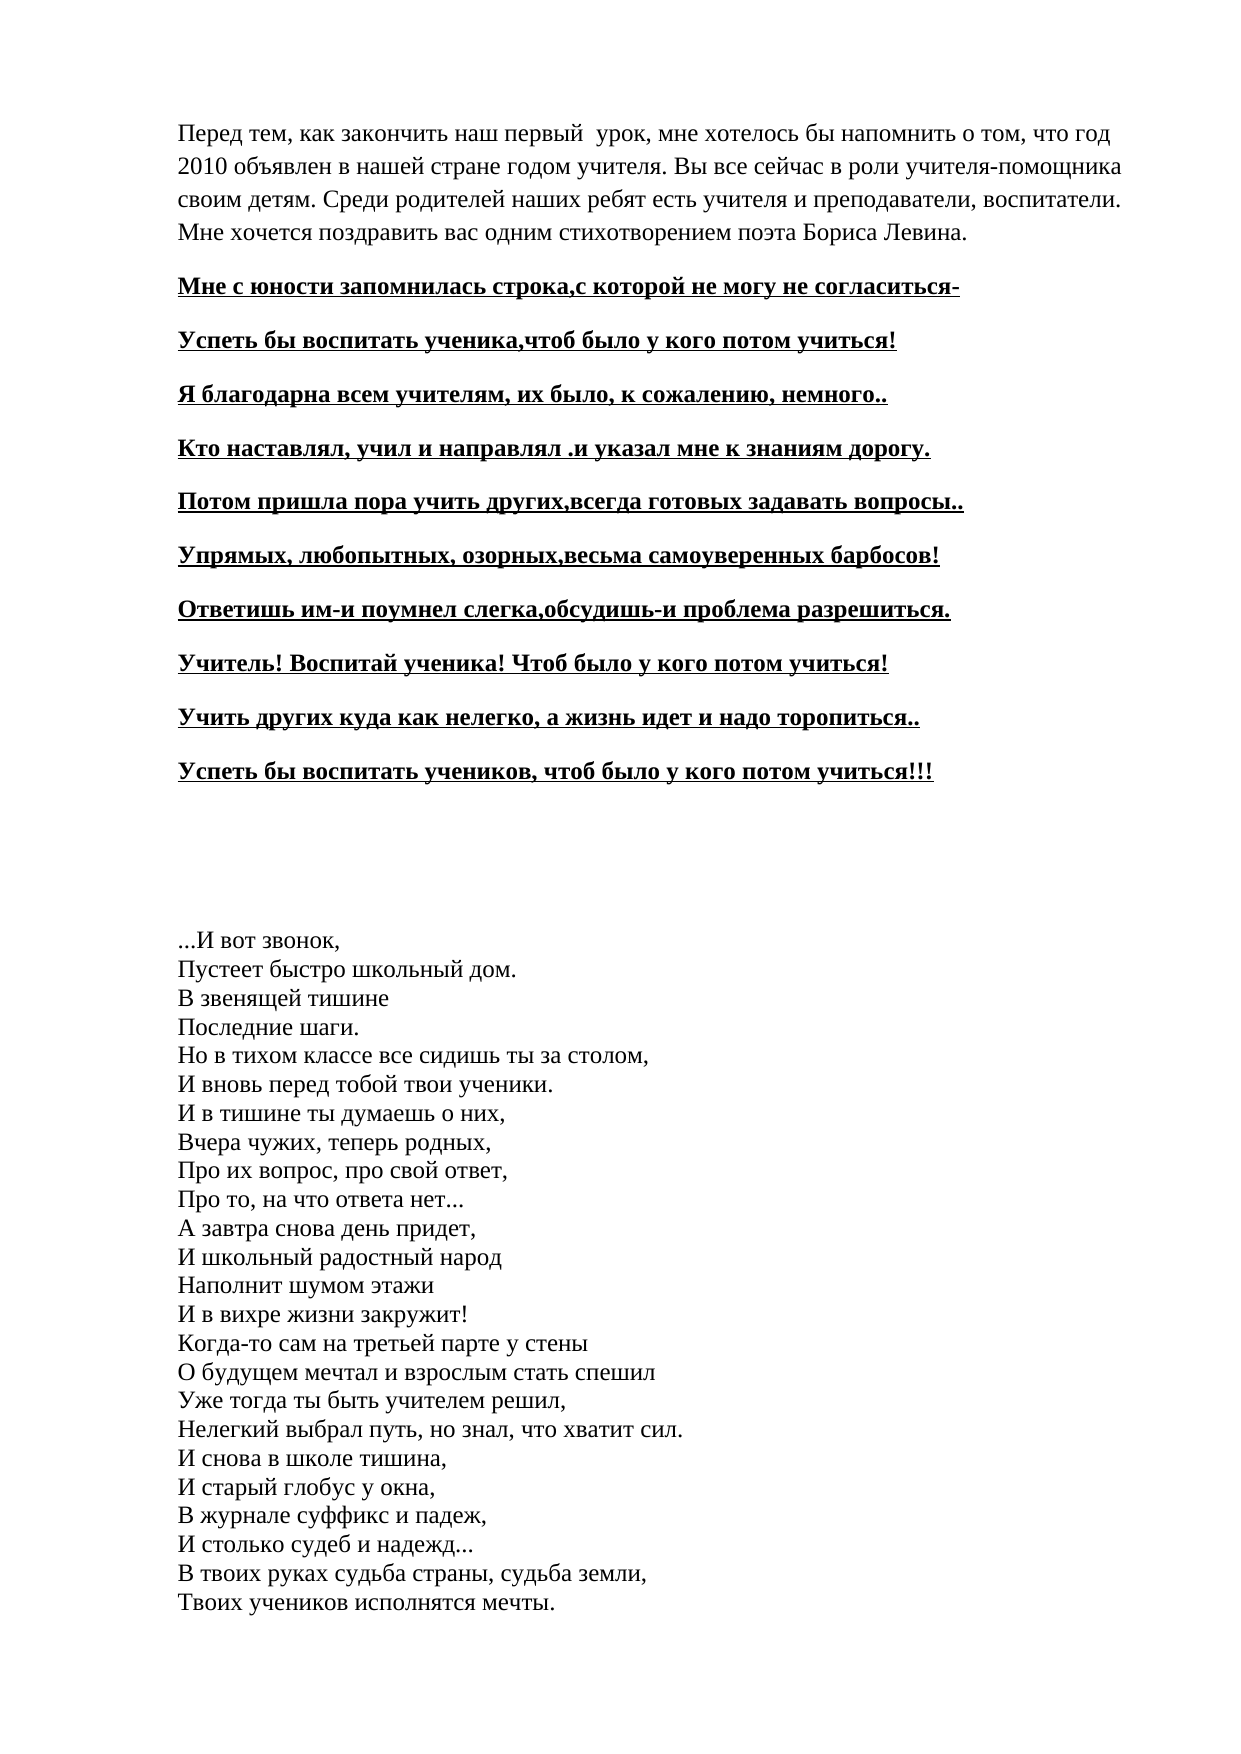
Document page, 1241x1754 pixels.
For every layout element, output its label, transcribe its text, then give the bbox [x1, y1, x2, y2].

text Я благодарна всем учителям, их было, к сожалению, немного.. [177, 379, 1152, 407]
text Учить других куда как нелегко, а жизнь идет и надо торопиться.. [177, 702, 1152, 731]
text Мне с юности запомнилась строка,с которой не могу не согласиться- [177, 271, 1152, 300]
text Учитель! Воспитай ученика! Чтоб было у кого потом учиться! [177, 648, 1152, 677]
text Перед тем, как закончить наш первый урок, мне хотелось бы напомнить о том, что год 2010 объявлен в нашей стране годом учителя. Вы все сейчас в роли учителя-помощника своим детям. Среди родителей наших ребят есть учителя и преподаватели, воспитатели. Мне хочется поздравить вас одним стихотворением поэта Бориса Левина. [177, 118, 1152, 246]
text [177, 926, 1152, 1616]
text Потом пришла пора учить других,всегда готовых задавать вопросы.. [177, 486, 1152, 515]
text Ответишь им-и поумнел слегка,обсудишь-и проблема разрешиться. [177, 594, 1152, 623]
text Кто наставлял, учил и направлял .и указал мне к знаниям дорогу. [177, 433, 1152, 461]
text Успеть бы воспитать учеников, чтоб было у кого потом учиться!!! [177, 756, 1152, 784]
text Успеть бы воспитать ученика,чтоб было у кого потом учиться! [177, 325, 1152, 354]
text Упрямых, любопытных, озорных,весьма самоуверенных барбосов! [177, 540, 1152, 569]
